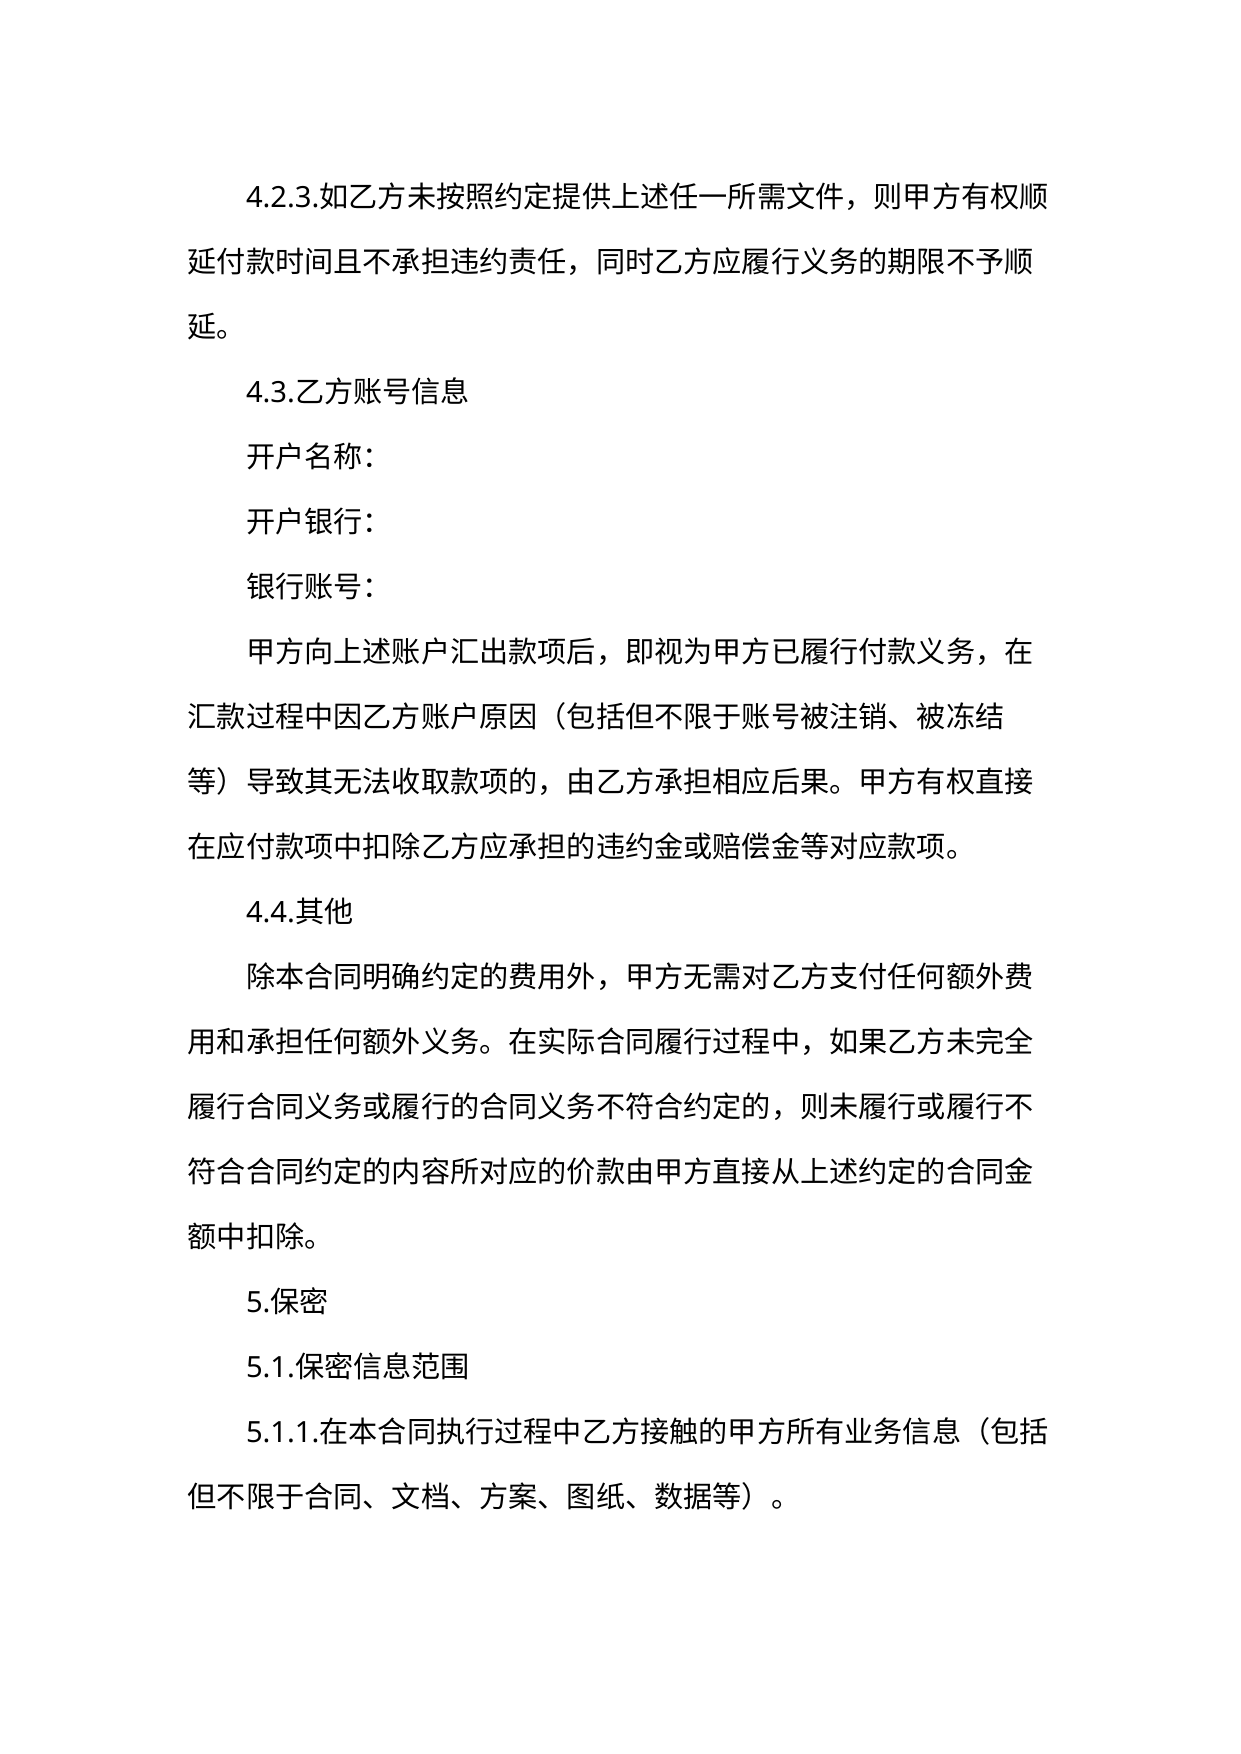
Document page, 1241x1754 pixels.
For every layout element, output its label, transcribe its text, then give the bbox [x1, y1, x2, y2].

text 银行账号： [187, 552, 1053, 617]
text 4.2.3.如乙方未按照约定提供上述任一所需文件，则甲方有权顺延付款时间且不承担违约责任，同时乙方应履行义务的期限不予顺延。 [187, 162, 1053, 357]
text 5.1.保密信息范围 [187, 1332, 1053, 1397]
text 4.3.乙方账号信息 [187, 357, 1053, 422]
text 开户银行： [187, 487, 1053, 552]
text 开户名称： [187, 422, 1053, 487]
text 5.保密 [187, 1267, 1053, 1332]
text 甲方向上述账户汇出款项后，即视为甲方已履行付款义务，在汇款过程中因乙方账户原因（包括但不限于账号被注销、被冻结等）导致其无法收取款项的，由乙方承担相应后果。甲方有权直接在应付款项中扣除乙方应承担的违约金或赔偿金等对应款项。 [187, 617, 1053, 877]
text 除本合同明确约定的费用外，甲方无需对乙方支付任何额外费用和承担任何额外义务。在实际合同履行过程中，如果乙方未完全履行合同义务或履行的合同义务不符合约定的，则未履行或履行不符合合同约定的内容所对应的价款由甲方直接从上述约定的合同金额中扣除。 [187, 942, 1053, 1267]
text 4.4.其他 [187, 877, 1053, 942]
text 5.1.1.在本合同执行过程中乙方接触的甲方所有业务信息（包括但不限于合同、文档、方案、图纸、数据等）。 [187, 1397, 1053, 1527]
